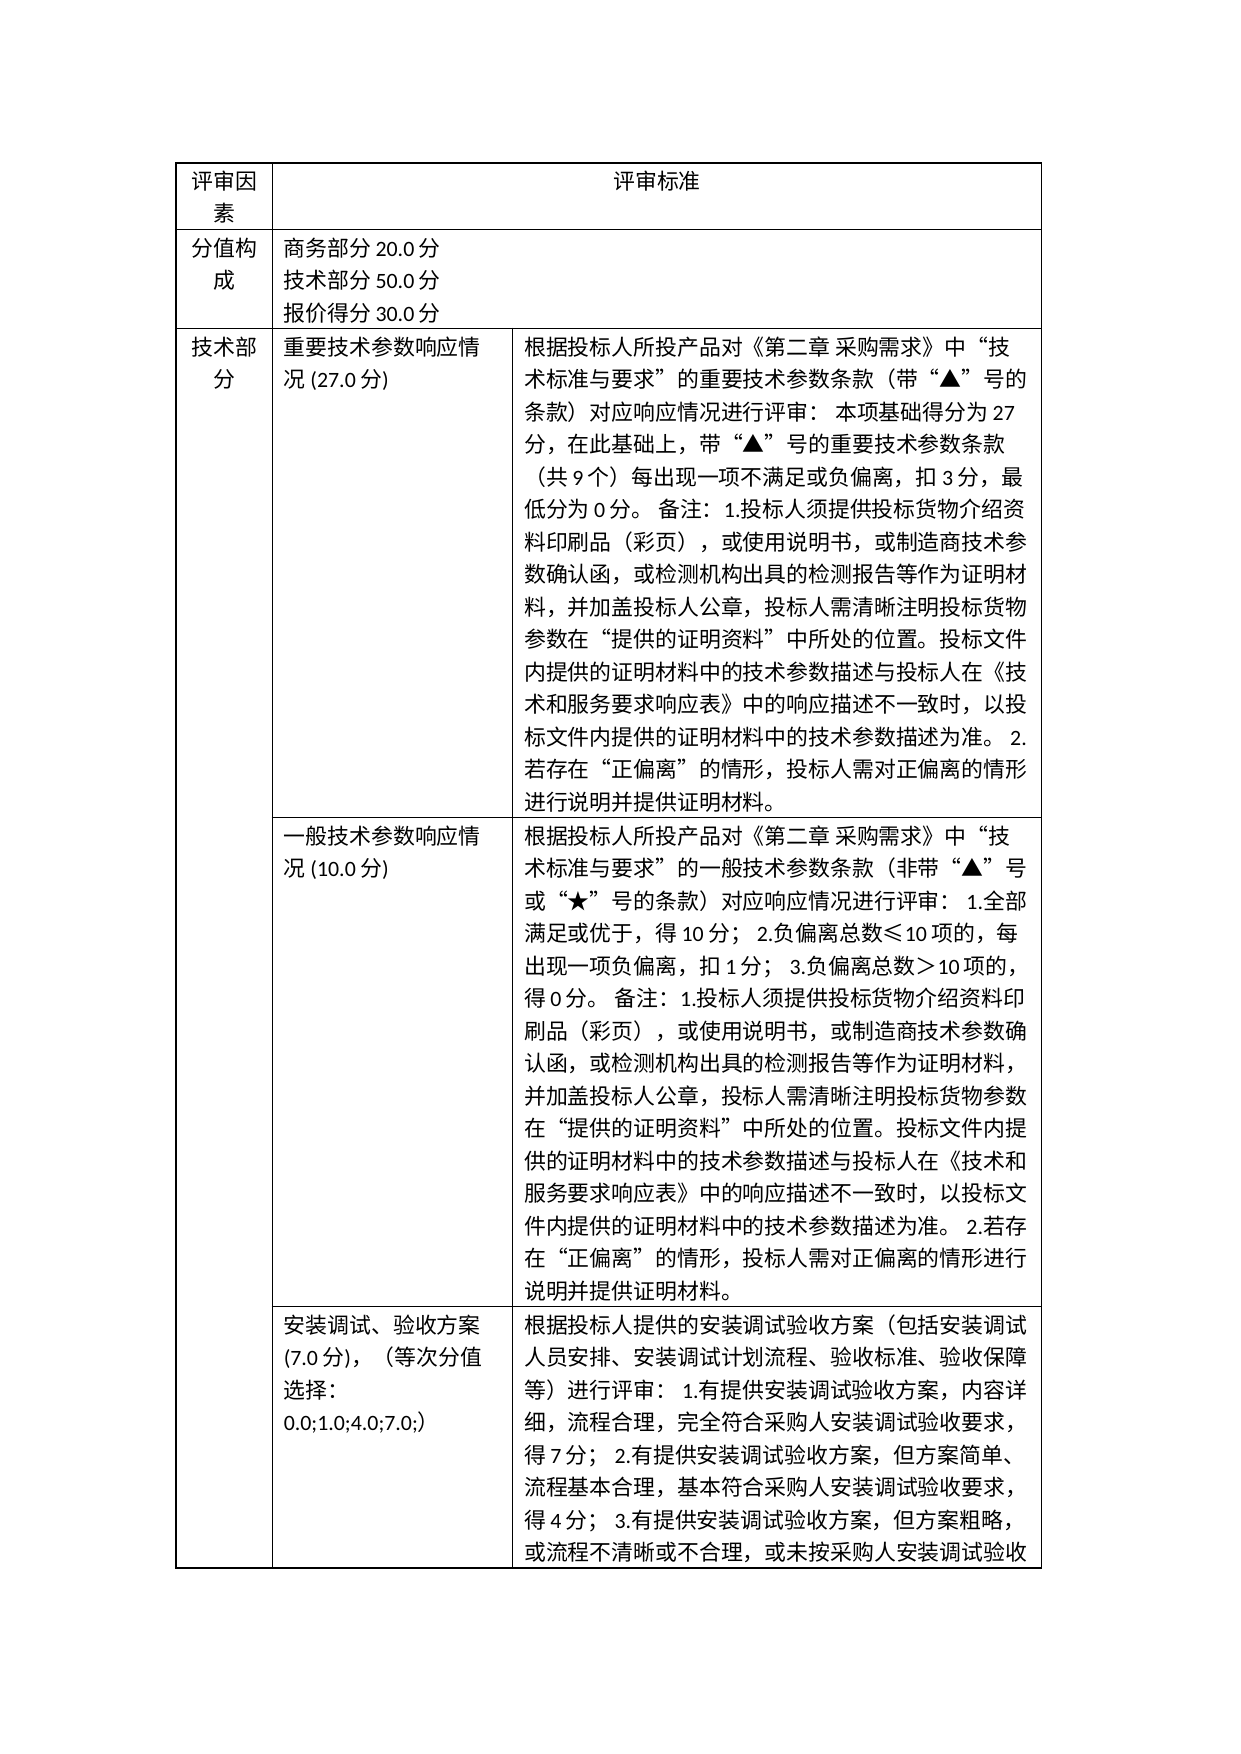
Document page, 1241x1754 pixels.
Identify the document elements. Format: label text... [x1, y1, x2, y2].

table_cell 重要技术参数响应情况 (27.0分) [273, 329, 512, 817]
table_cell 商务部分20.0分 技术部分50.0分 报价得分30.0分 [273, 230, 1041, 328]
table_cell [273, 1307, 512, 1567]
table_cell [513, 1307, 1041, 1567]
table_cell 根据投标人所投产品对《第二章 采购需求》中“技术标准与要求”的重要技术参数条款（带“▲”号的条款）对应响应情况进行评审： 本项基础得分为27分，在此基础上，带“▲”号的重要技术参数条款（共9个）每出现一项不满足或负偏离，扣3分，最低分为0分。 备注：1.投标人须提供投标货物介绍资料印刷品（彩页），或使用说明书，或制造商技术参数确认函，或检测机构出具的检测报告等作为证明材料，并加盖投标人公章，投标人需清晰注明投标货物参数在“提供的证明资料”中所处的位置。投标文件内提供的证明材料中的技术参数描述与投标人在《技术和服务要求响应表》中的响应描述不一致时，以投标文件内提供的证明材料中的技术参数描述为准。 2.若存在“正偏离”的情形，投标人需对正偏离的情形进行说明并提供证明材料。 [513, 329, 1041, 817]
table_header 评审因素 [177, 164, 272, 228]
table_header 评审标准 [273, 164, 1041, 228]
table_cell 分值构成 [177, 230, 272, 328]
table_cell 技术部分 [177, 329, 272, 1567]
table_cell 根据投标人所投产品对《第二章 采购需求》中“技术标准与要求”的一般技术参数条款（非带“▲”号或“★”号的条款）对应响应情况进行评审： 1.全部满足或优于，得10分； 2.负偏离总数≤10项的，每出现一项负偏离，扣1分； 3.负偏离总数＞10项的，得0分。 备注：1.投标人须提供投标货物介绍资料印刷品（彩页），或使用说明书，或制造商技术参数确认函，或检测机构出具的检测报告等作为证明材料，并加盖投标人公章，投标人需清晰注明投标货物参数在“提供的证明资料”中所处的位置。投标文件内提供的证明材料中的技术参数描述与投标人在《技术和服务要求响应表》中的响应描述不一致时，以投标文件内提供的证明材料中的技术参数描述为准。 2.若存在“正偏离”的情形，投标人需对正偏离的情形进行说明并提供证明材料。 [513, 818, 1041, 1306]
table_cell 一般技术参数响应情况 (10.0分) [273, 818, 512, 1306]
